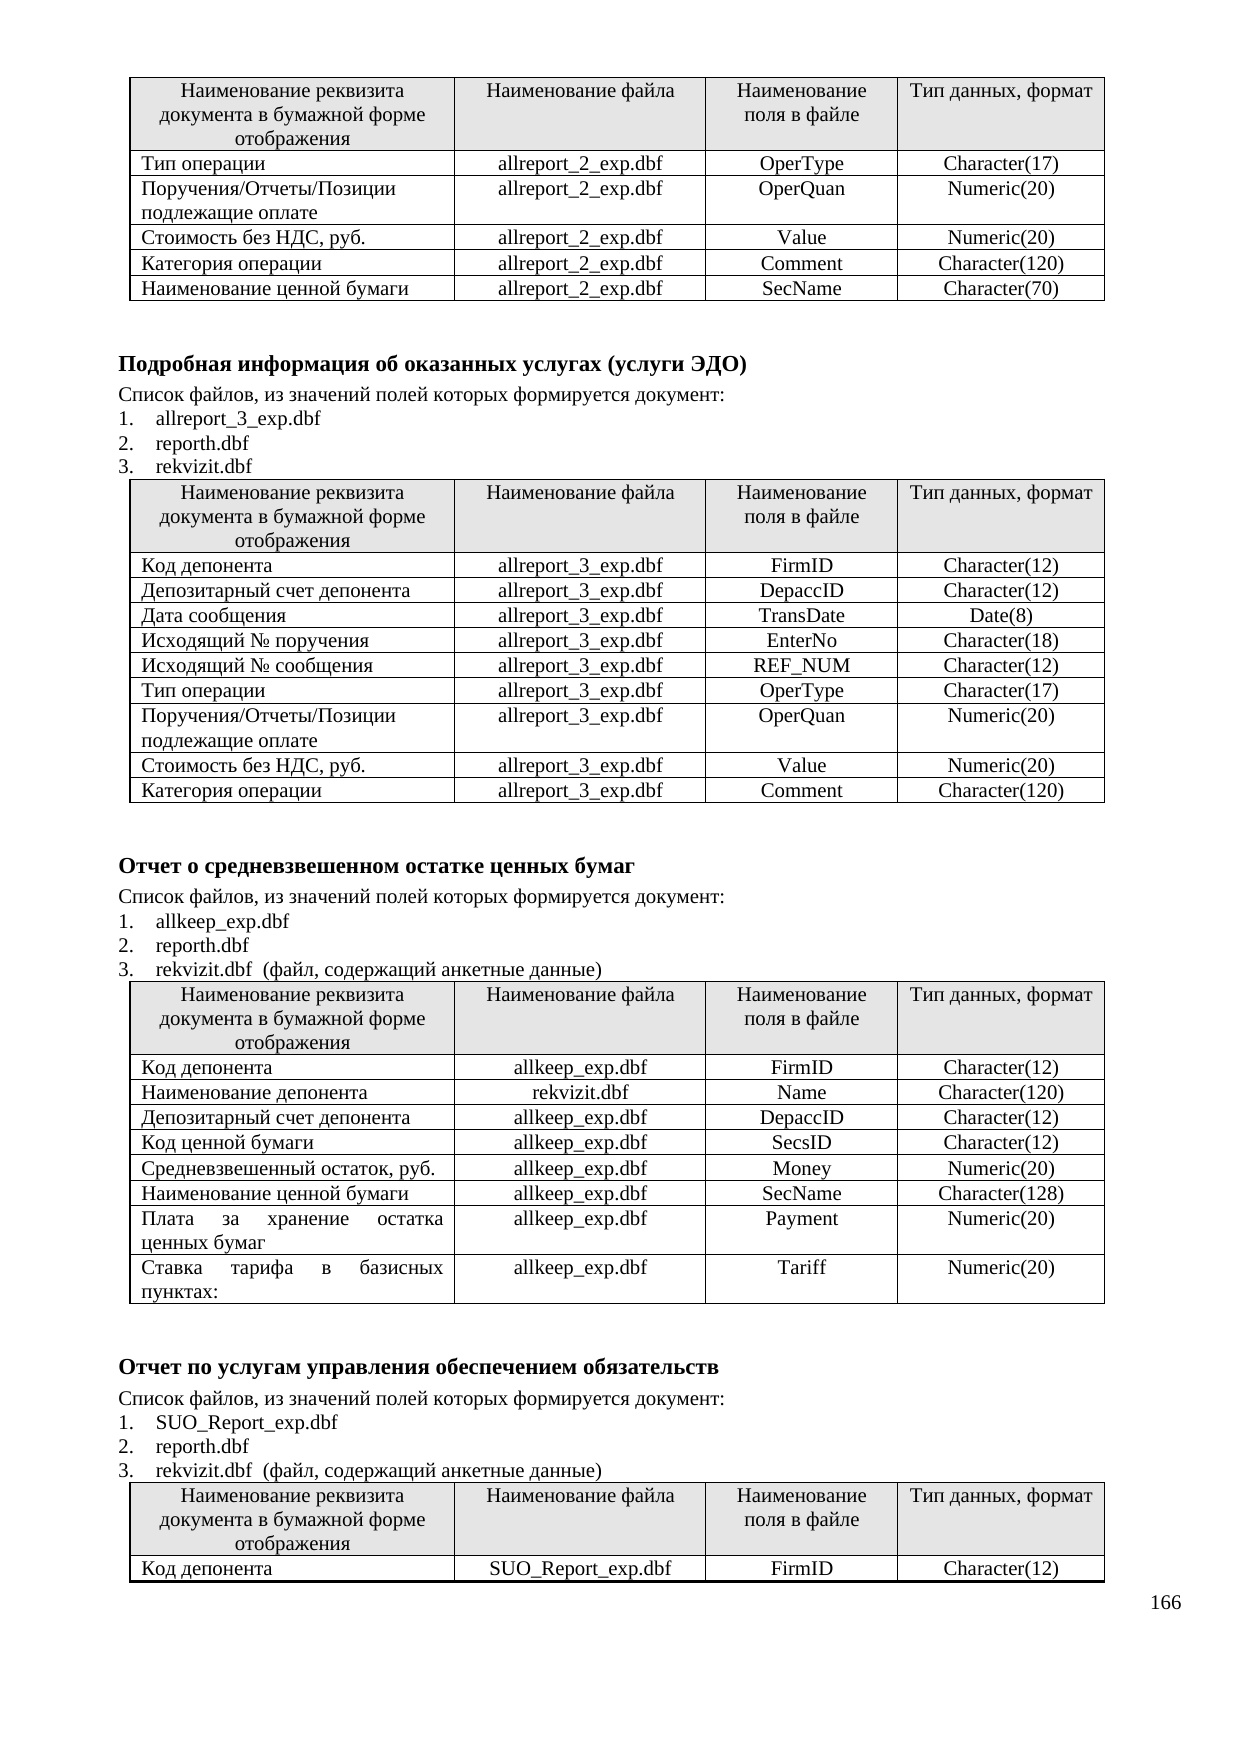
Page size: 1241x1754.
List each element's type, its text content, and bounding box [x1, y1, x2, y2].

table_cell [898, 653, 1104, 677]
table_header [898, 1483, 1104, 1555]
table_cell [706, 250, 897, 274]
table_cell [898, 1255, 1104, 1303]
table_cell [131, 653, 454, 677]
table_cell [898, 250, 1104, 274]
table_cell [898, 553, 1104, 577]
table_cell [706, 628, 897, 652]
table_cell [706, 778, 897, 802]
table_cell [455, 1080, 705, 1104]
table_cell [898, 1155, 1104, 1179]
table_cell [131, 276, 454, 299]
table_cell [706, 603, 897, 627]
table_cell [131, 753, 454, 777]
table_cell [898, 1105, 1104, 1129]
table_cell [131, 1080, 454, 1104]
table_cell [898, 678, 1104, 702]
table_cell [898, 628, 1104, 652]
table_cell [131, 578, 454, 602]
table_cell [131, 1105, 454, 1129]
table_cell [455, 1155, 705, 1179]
text Список файлов, из значений полей которых формируется документ: [118, 1386, 1181, 1410]
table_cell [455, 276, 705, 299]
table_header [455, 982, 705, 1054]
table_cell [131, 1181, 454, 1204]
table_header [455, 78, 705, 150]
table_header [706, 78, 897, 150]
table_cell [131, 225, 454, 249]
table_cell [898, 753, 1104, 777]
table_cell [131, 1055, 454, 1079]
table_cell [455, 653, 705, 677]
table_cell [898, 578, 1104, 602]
list allreport_3_exp.dbf [118, 406, 1181, 430]
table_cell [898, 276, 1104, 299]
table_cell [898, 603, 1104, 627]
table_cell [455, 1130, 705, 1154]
subtitle Отчет о средневзвешенном остатке ценных бумаг [118, 852, 1181, 878]
text Список файлов, из значений полей которых формируется документ: [118, 884, 1181, 908]
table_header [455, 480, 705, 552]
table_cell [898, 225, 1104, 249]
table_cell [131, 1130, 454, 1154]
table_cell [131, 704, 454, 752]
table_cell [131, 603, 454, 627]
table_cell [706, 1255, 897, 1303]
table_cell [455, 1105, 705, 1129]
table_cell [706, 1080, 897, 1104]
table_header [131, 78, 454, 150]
list reporth.dbf [118, 933, 1181, 957]
list rekvizit.dbf (файл, содержащий анкетные данные) [118, 957, 1181, 981]
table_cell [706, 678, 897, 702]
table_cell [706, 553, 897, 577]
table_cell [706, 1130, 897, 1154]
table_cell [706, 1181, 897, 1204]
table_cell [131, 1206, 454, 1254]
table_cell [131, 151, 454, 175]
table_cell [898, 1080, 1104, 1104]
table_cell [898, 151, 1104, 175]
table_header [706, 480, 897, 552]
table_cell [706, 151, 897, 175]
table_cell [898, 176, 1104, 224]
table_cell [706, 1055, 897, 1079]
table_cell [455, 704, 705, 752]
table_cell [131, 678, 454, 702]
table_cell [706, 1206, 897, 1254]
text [118, 382, 1181, 406]
list rekvizit.dbf (файл, содержащий анкетные данные) [118, 1458, 1181, 1482]
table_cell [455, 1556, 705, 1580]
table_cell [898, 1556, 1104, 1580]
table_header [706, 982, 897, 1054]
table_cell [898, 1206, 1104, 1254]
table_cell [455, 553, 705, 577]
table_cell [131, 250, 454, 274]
list allkeep_exp.dbf [118, 908, 1181, 933]
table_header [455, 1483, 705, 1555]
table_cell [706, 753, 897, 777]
list rekvizit.dbf [118, 454, 1181, 478]
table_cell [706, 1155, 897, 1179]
subtitle Подробная информация об оказанных услугах (услуги ЭДО) [118, 350, 1181, 376]
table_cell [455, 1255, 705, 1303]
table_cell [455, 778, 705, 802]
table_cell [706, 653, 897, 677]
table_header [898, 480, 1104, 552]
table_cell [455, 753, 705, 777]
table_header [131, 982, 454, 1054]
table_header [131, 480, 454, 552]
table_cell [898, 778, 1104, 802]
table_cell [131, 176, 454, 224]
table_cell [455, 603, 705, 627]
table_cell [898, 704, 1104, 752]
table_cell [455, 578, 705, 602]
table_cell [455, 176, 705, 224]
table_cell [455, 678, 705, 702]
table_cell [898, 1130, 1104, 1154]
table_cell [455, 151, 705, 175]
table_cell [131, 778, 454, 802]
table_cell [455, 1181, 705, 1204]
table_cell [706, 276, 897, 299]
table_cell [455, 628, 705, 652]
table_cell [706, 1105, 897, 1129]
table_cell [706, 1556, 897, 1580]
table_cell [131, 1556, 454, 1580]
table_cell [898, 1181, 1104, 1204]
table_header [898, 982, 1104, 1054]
list reporth.dbf [118, 430, 1181, 454]
list reporth.dbf [118, 1434, 1181, 1458]
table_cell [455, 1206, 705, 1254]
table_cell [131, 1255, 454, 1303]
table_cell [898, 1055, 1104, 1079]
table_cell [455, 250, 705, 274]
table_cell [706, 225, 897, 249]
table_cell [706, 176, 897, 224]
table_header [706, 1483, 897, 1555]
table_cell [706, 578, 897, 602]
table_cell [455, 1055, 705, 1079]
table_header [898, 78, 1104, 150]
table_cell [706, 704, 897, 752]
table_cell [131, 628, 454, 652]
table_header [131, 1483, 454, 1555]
list SUO_Report_exp.dbf [118, 1410, 1181, 1434]
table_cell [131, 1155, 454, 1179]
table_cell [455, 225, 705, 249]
subtitle Отчет по услугам управления обеспечением обязательств [118, 1353, 1181, 1379]
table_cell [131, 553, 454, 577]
